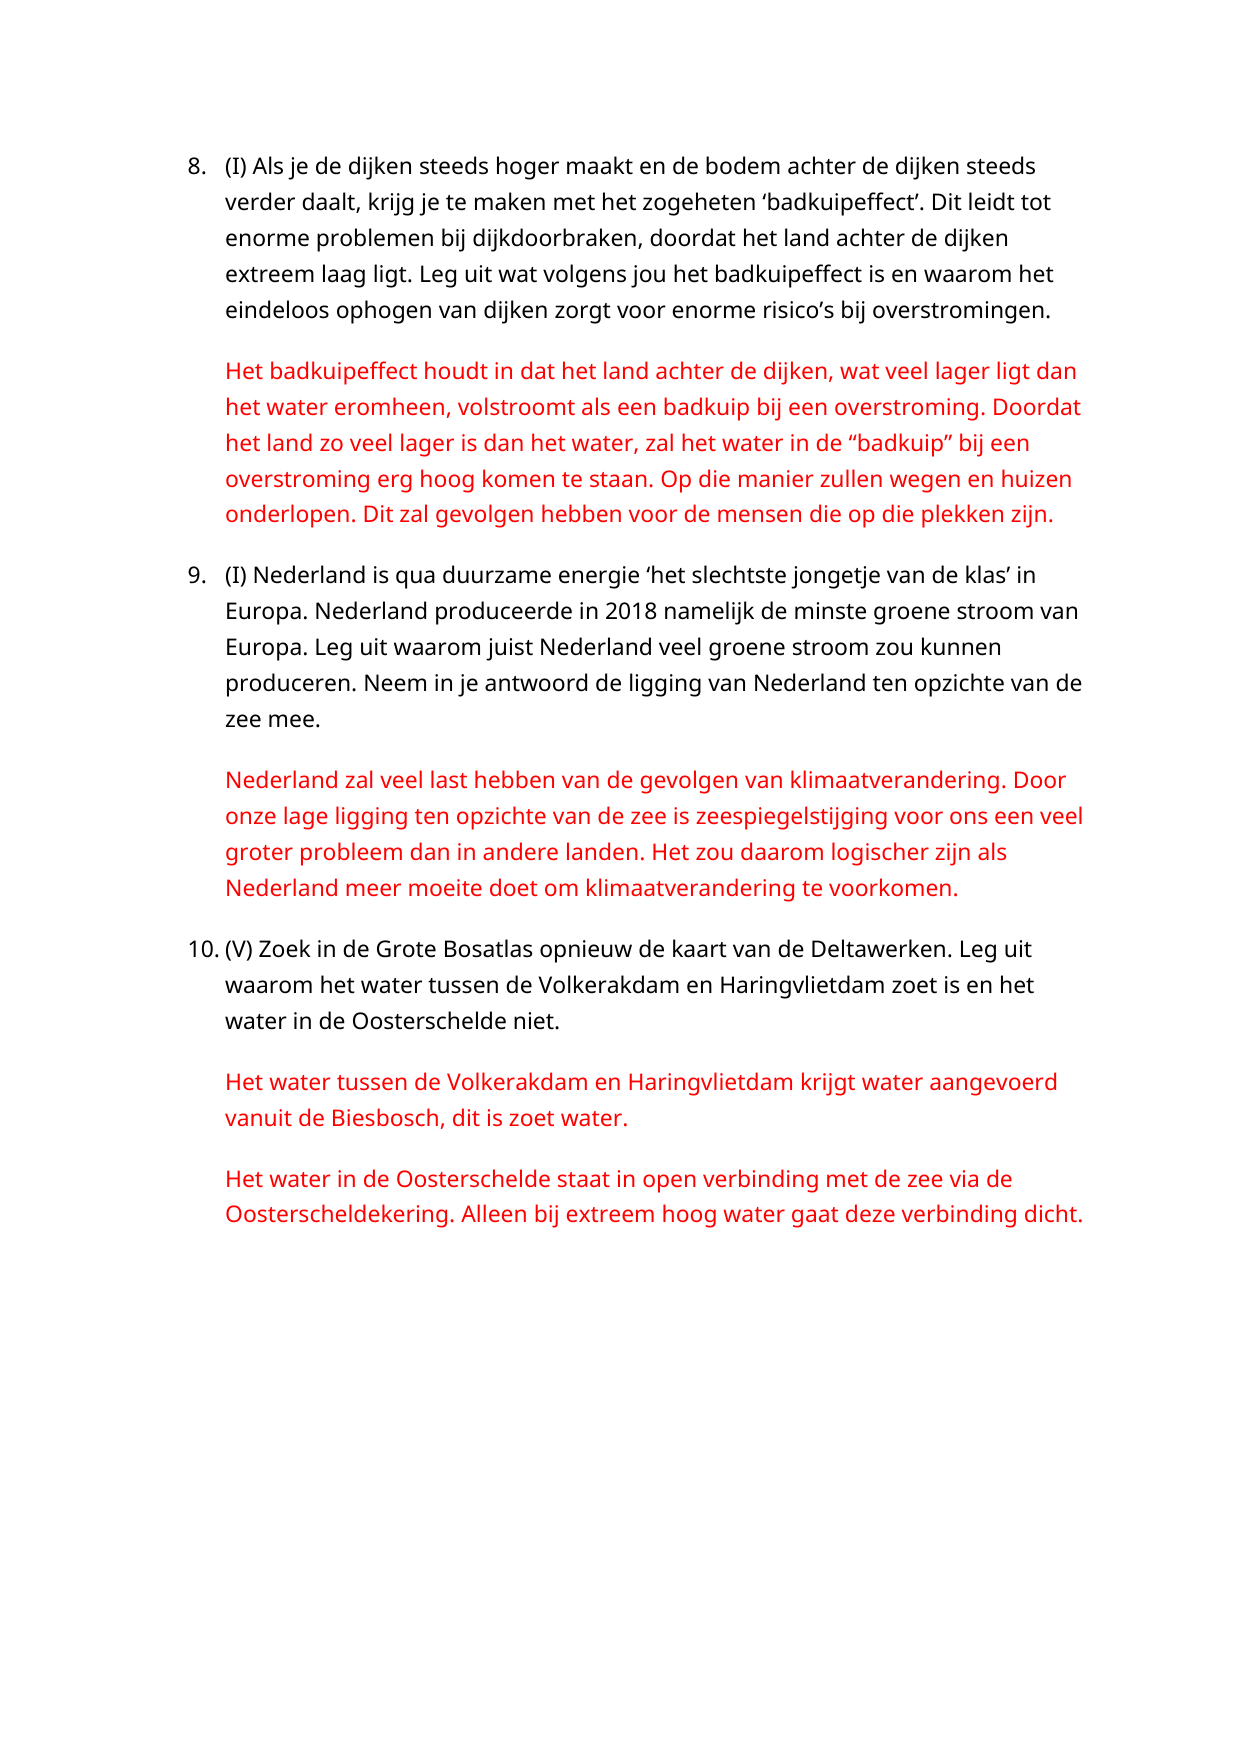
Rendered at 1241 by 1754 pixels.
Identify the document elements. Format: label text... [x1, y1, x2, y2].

text Het water tussen de Volkerakdam en Haringvlietdam krijgt water aangevoerd vanuit de Biesbosch, dit is zoet water. [225, 1066, 1090, 1133]
list (V) Zoek in de Grote Bosatlas opnieuw de kaart van de Deltawerken. Leg uit waarom het water tussen de Volkerakdam en Haringvlietdam zoet is en het water in de Oosterschelde niet. [187, 933, 1090, 1036]
text Het water in de Oosterschelde staat in open verbinding met de zee via de Oosterscheldekering. Alleen bij extreem hoog water gaat deze verbinding dicht. [225, 1162, 1090, 1230]
list (I) Als je de dijken steeds hoger maakt en de bodem achter de dijken steeds verder daalt, krijg je te maken met het zogeheten ‘badkuipeffect’. Dit leidt tot enorme problemen bij dijkdoorbraken, doordat het land achter de dijken extreem laag ligt. Leg uit wat volgens jou het badkuipeffect is en waarom het eindeloos ophogen van dijken zorgt voor enorme risico’s bij overstromingen. [187, 150, 1090, 325]
text Nederland zal veel last hebben van de gevolgen van klimaatverandering. Door onze lage ligging ten opzichte van de zee is zeespiegelstijging voor ons een veel groter probleem dan in andere landen. Het zou daarom logischer zijn als Nederland meer moeite doet om klimaatverandering te voorkomen. [225, 764, 1090, 903]
list (I) Nederland is qua duurzame energie ‘het slechtste jongetje van de klas’ in Europa. Nederland produceerde in 2018 namelijk de minste groene stroom van Europa. Leg uit waarom juist Nederland veel groene stroom zou kunnen produceren. Neem in je antwoord de ligging van Nederland ten opzichte van de zee mee. [187, 559, 1090, 734]
text Het badkuipeffect houdt in dat het land achter de dijken, wat veel lager ligt dan het water eromheen, volstroomt als een badkuip bij een overstroming. Doordat het land zo veel lager is dan het water, zal het water in de “badkuip” bij een overstroming erg hoog komen te staan. Op die manier zullen wegen en huizen onderlopen. Dit zal gevolgen hebben voor de mensen die op die plekken zijn. [225, 355, 1090, 530]
